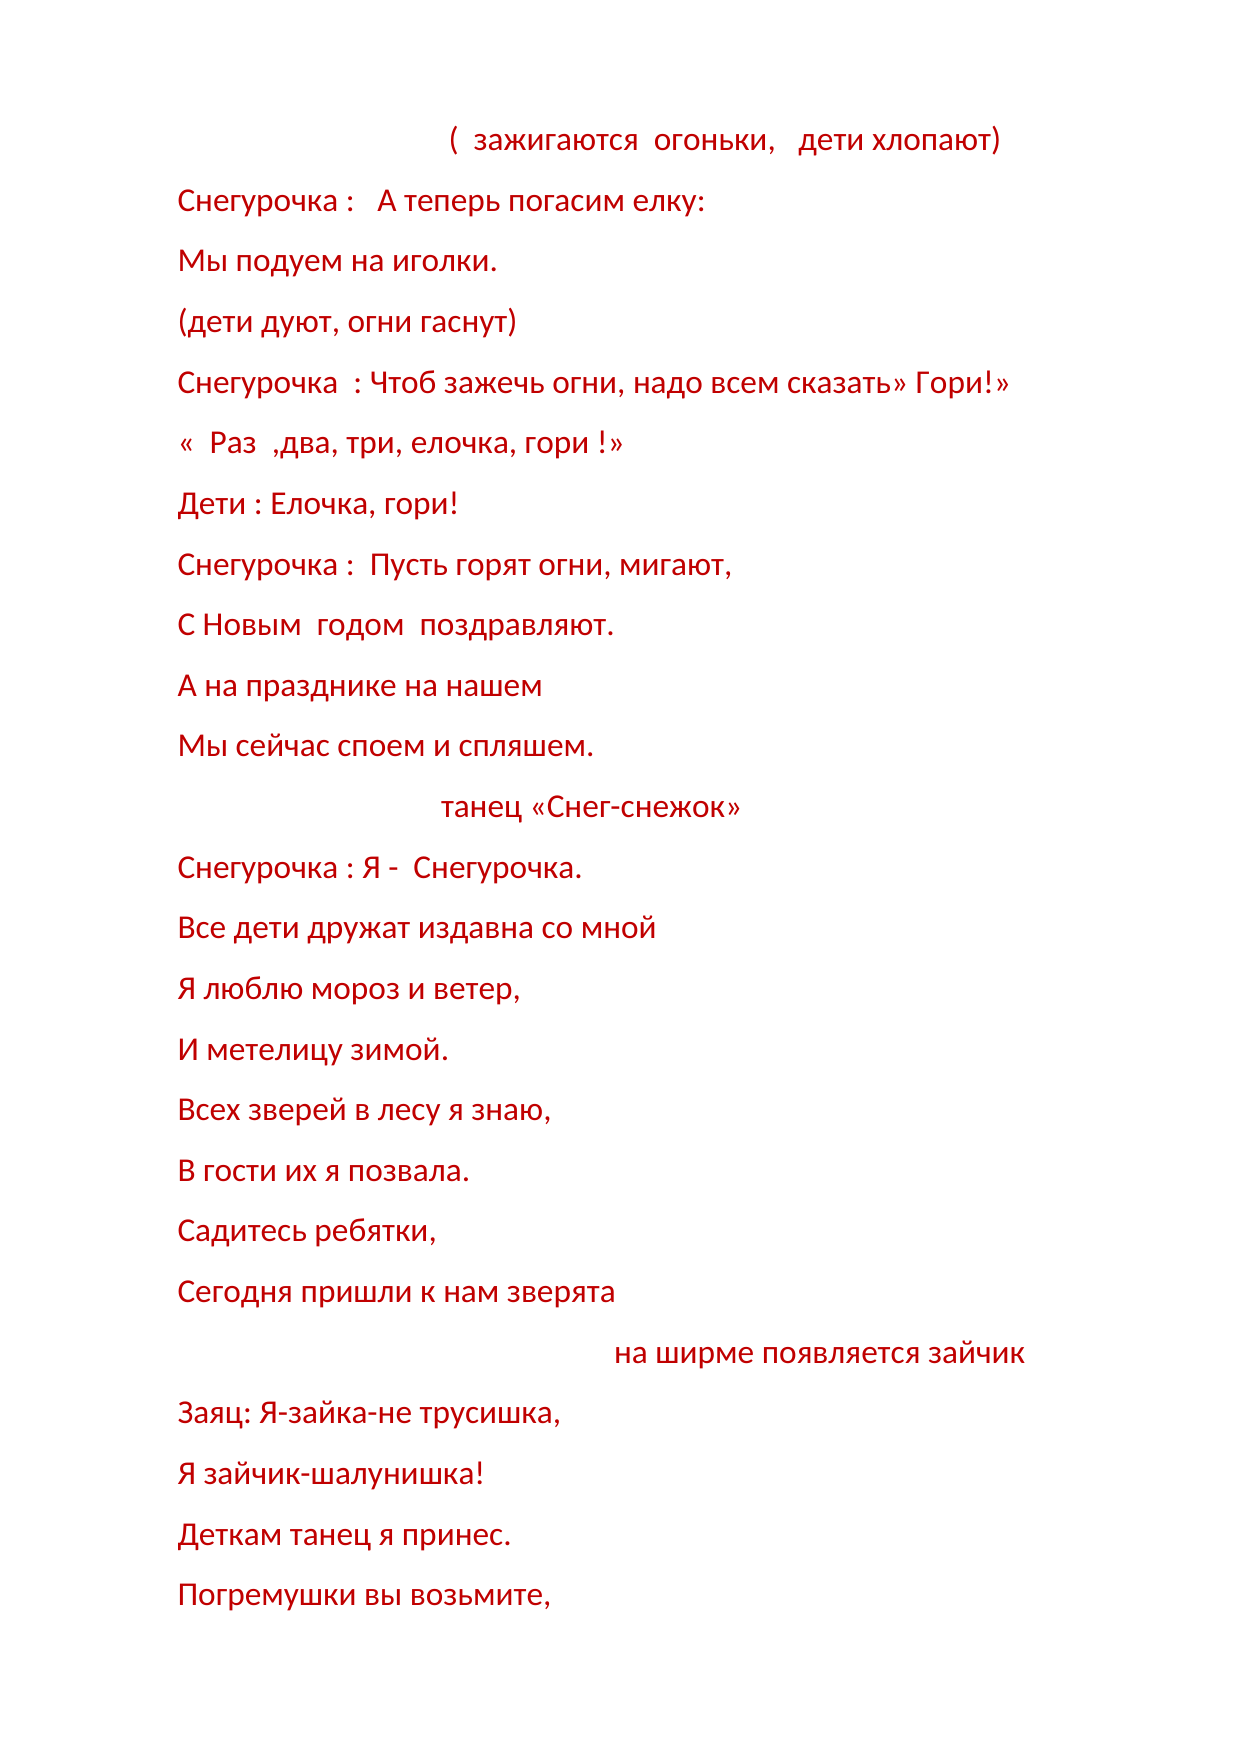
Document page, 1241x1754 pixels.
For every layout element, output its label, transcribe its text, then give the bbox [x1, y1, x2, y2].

text (дети дуют, огни гаснут) [177, 300, 1152, 341]
text Заяц: Я-зайка-не трусишка, [177, 1391, 1152, 1432]
text Погремушки вы возьмите, [177, 1573, 1152, 1614]
text танец «Снег-снежок» [177, 785, 1152, 826]
text А на празднике на нашем [177, 664, 1152, 704]
text Сегодня пришли к нам зверята [177, 1270, 1152, 1311]
text Я люблю мороз и ветер, [177, 967, 1152, 1008]
text Всех зверей в лесу я знаю, [177, 1088, 1152, 1129]
text Дети : Елочка, гори! [177, 482, 1152, 523]
text Мы подуем на иголки. [177, 239, 1152, 280]
text И метелицу зимой. [177, 1027, 1152, 1068]
text Снегурочка : Чтоб зажечь огни, надо всем сказать» Гори!» [177, 361, 1152, 401]
text ( зажигаются огоньки, дети хлопают) [177, 118, 1152, 159]
text Я зайчик-шалунишка! [177, 1452, 1152, 1493]
text С Новым годом поздравляют. [177, 603, 1152, 644]
text Все дети дружат издавна со мной [177, 906, 1152, 947]
text « Раз ,два, три, елочка, гори !» [177, 421, 1152, 462]
text Снегурочка : Пусть горят огни, мигают, [177, 542, 1152, 583]
text Снегурочка : Я - Снегурочка. [177, 846, 1152, 886]
text В гости их я позвала. [177, 1149, 1152, 1189]
text Мы сейчас споем и спляшем. [177, 724, 1152, 765]
text Снегурочка : А теперь погасим елку: [177, 179, 1152, 219]
text Деткам танец я принес. [177, 1512, 1152, 1553]
text на ширме появляется зайчик [177, 1331, 1152, 1371]
text Садитесь ребятки, [177, 1209, 1152, 1250]
